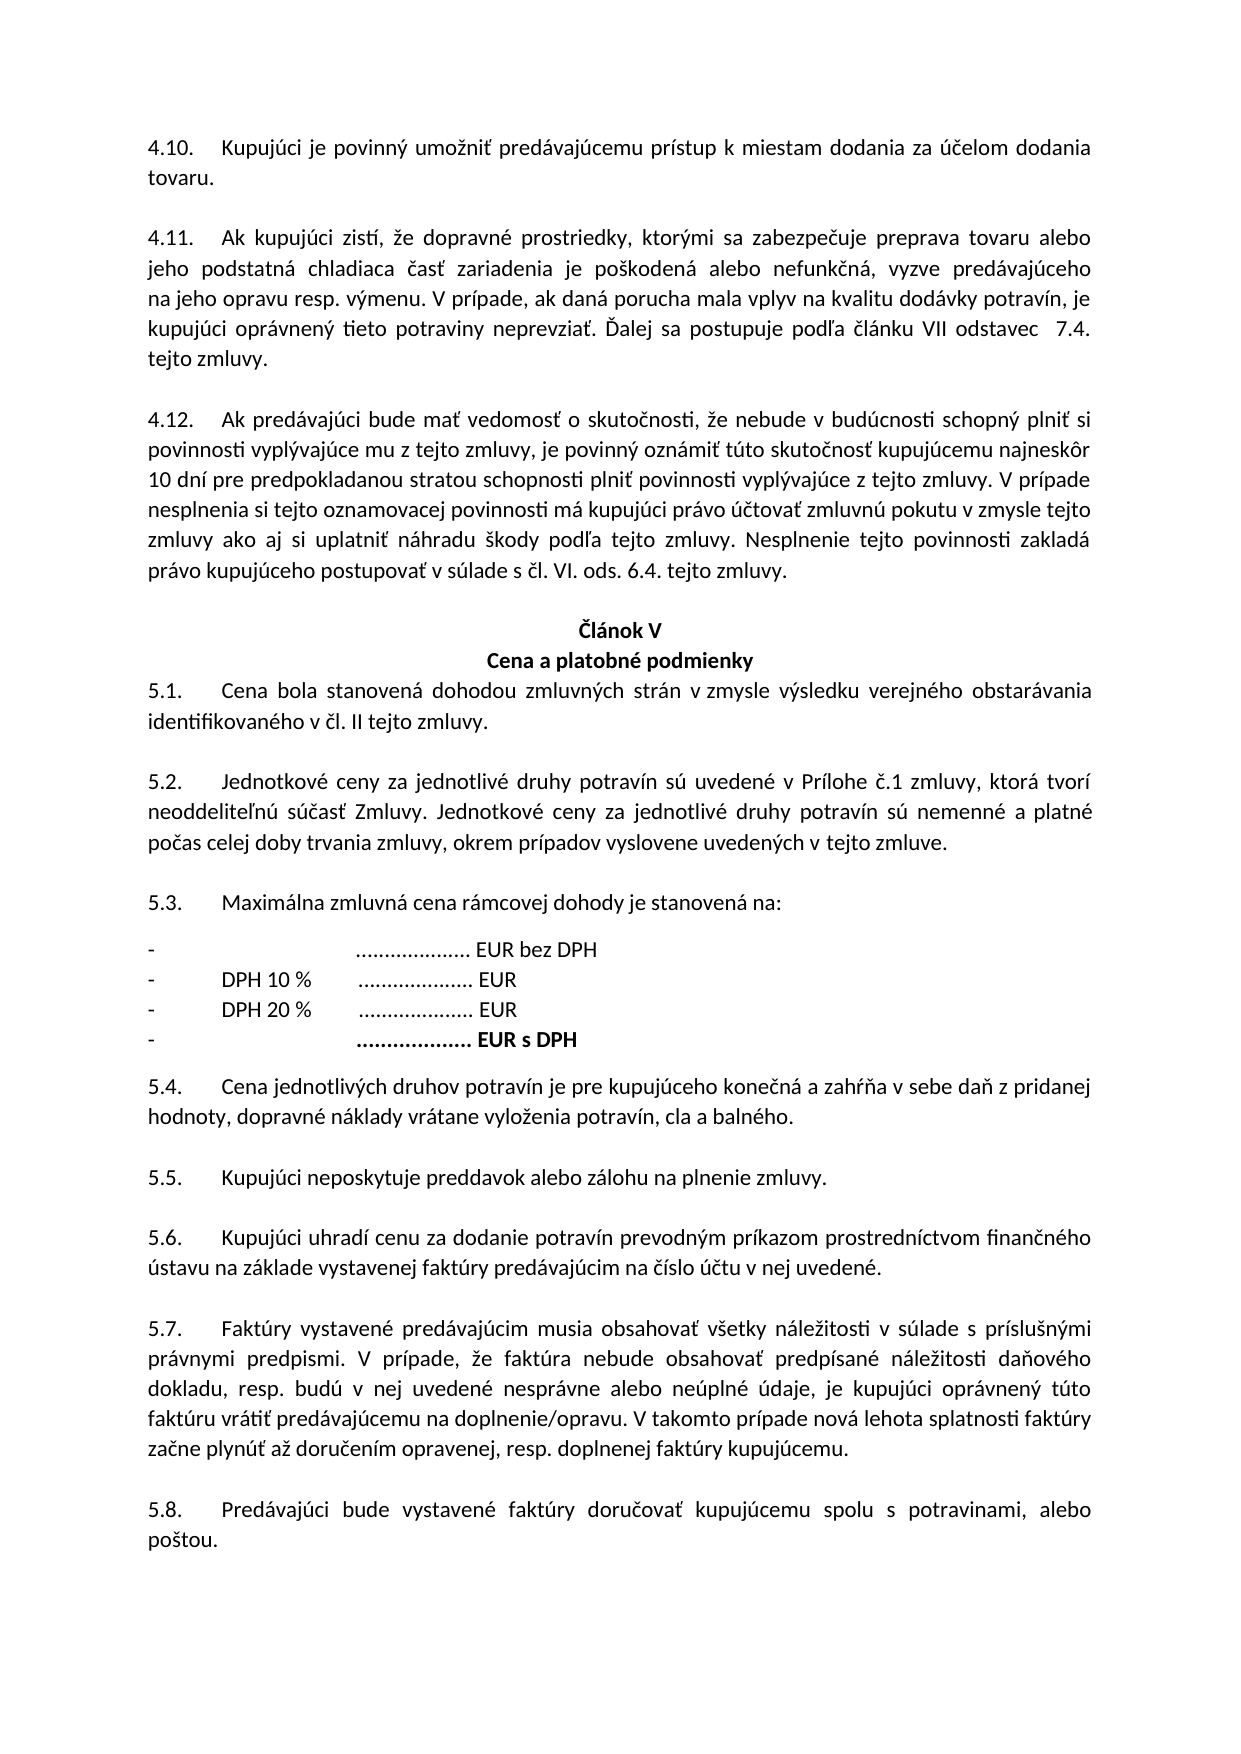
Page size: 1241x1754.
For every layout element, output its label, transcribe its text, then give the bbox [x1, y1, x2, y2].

list Kupujúci neposkytuje preddavok alebo zálohu na plnenie zmluvy. [148, 1163, 1093, 1191]
list Kupujúci je povinný umožniť predávajúcemu prístup k miestam dodania za účelom dodania tovaru. [148, 133, 1093, 191]
list Kupujúci uhradí cenu za dodanie potravín prevodným príkazom prostredníctvom finančného ústavu na základe vystavenej faktúry predávajúcim na číslo účtu v nej uvedené. [148, 1223, 1093, 1281]
list Ak kupujúci zistí, že dopravné prostriedky, ktorými sa zabezpečuje preprava tovaru alebo jeho podstatná chladiaca časť zariadenia je poškodená alebo nefunkčná, vyzve predávajúceho na jeho opravu resp. výmenu. V prípade, ak daná porucha mala vplyv na kvalitu dodávky potravín, je kupujúci oprávnený tieto potraviny neprevziať. Ďalej sa postupuje podľa článku VII odstavec 7.4. tejto zmluvy. [148, 223, 1093, 372]
list Ak predávajúci bude mať vedomosť o skutočnosti, že nebude v budúcnosti schopný plniť si povinnosti vyplývajúce mu z tejto zmluvy, je povinný oznámiť túto skutočnosť kupujúcemu najneskôr 10 dní pre predpokladanou stratou schopnosti plniť povinnosti vyplývajúce z tejto zmluvy. V prípade nesplnenia si tejto oznamovacej povinnosti má kupujúci právo účtovať zmluvnú pokutu v zmysle tejto zmluvy ako aj si uplatniť náhradu škody podľa tejto zmluvy. Nesplnenie tejto povinnosti zakladá právo kupujúceho postupovať v súlade s čl. VI. ods. 6.4. tejto zmluvy. [148, 405, 1093, 584]
text - DPH 20 % .................... EUR [148, 995, 1093, 1023]
text - DPH 10 % .................... EUR [148, 965, 1093, 993]
text - .................... EUR bez DPH [148, 935, 1093, 963]
list Jednotkové ceny za jednotlivé druhy potravín sú uvedené v Prílohe č.1 zmluvy, ktorá tvorí neoddeliteľnú súčasť Zmluvy. Jednotkové ceny za jednotlivé druhy potravín sú nemenné a platné počas celej doby trvania zmluvy, okrem prípadov vyslovene uvedených v tejto zmluve. [148, 767, 1093, 856]
list Predávajúci bude vystavené faktúry doručovať kupujúcemu spolu s potravinami, alebo poštou. [148, 1495, 1093, 1553]
list Článok V [148, 616, 1093, 644]
list Cena a platobné podmienky [148, 646, 1093, 674]
list Faktúry vystavené predávajúcim musia obsahovať všetky náležitosti v súlade s príslušnými právnymi predpismi. V prípade, že faktúra nebude obsahovať predpísané náležitosti daňového dokladu, resp. budú v nej uvedené nesprávne alebo neúplné údaje, je kupujúci oprávnený túto faktúru vrátiť predávajúcemu na doplnenie/opravu. V takomto prípade nová lehota splatnosti faktúry začne plynúť až doručením opravenej, resp. doplnenej faktúry kupujúcemu. [148, 1314, 1093, 1463]
text - ................... EUR s DPH [148, 1025, 1093, 1053]
list Cena bola stanovená dohodou zmluvných strán v zmysle výsledku verejného obstarávania identifikovaného v čl. II tejto zmluvy. [148, 677, 1093, 735]
list Cena jednotlivých druhov potravín je pre kupujúceho konečná a zahŕňa v sebe daň z pridanej hodnoty, dopravné náklady vrátane vyloženia potravín, cla a balného. [148, 1072, 1093, 1130]
list Maximálna zmluvná cena rámcovej dohody je stanovená na: [148, 888, 1093, 916]
